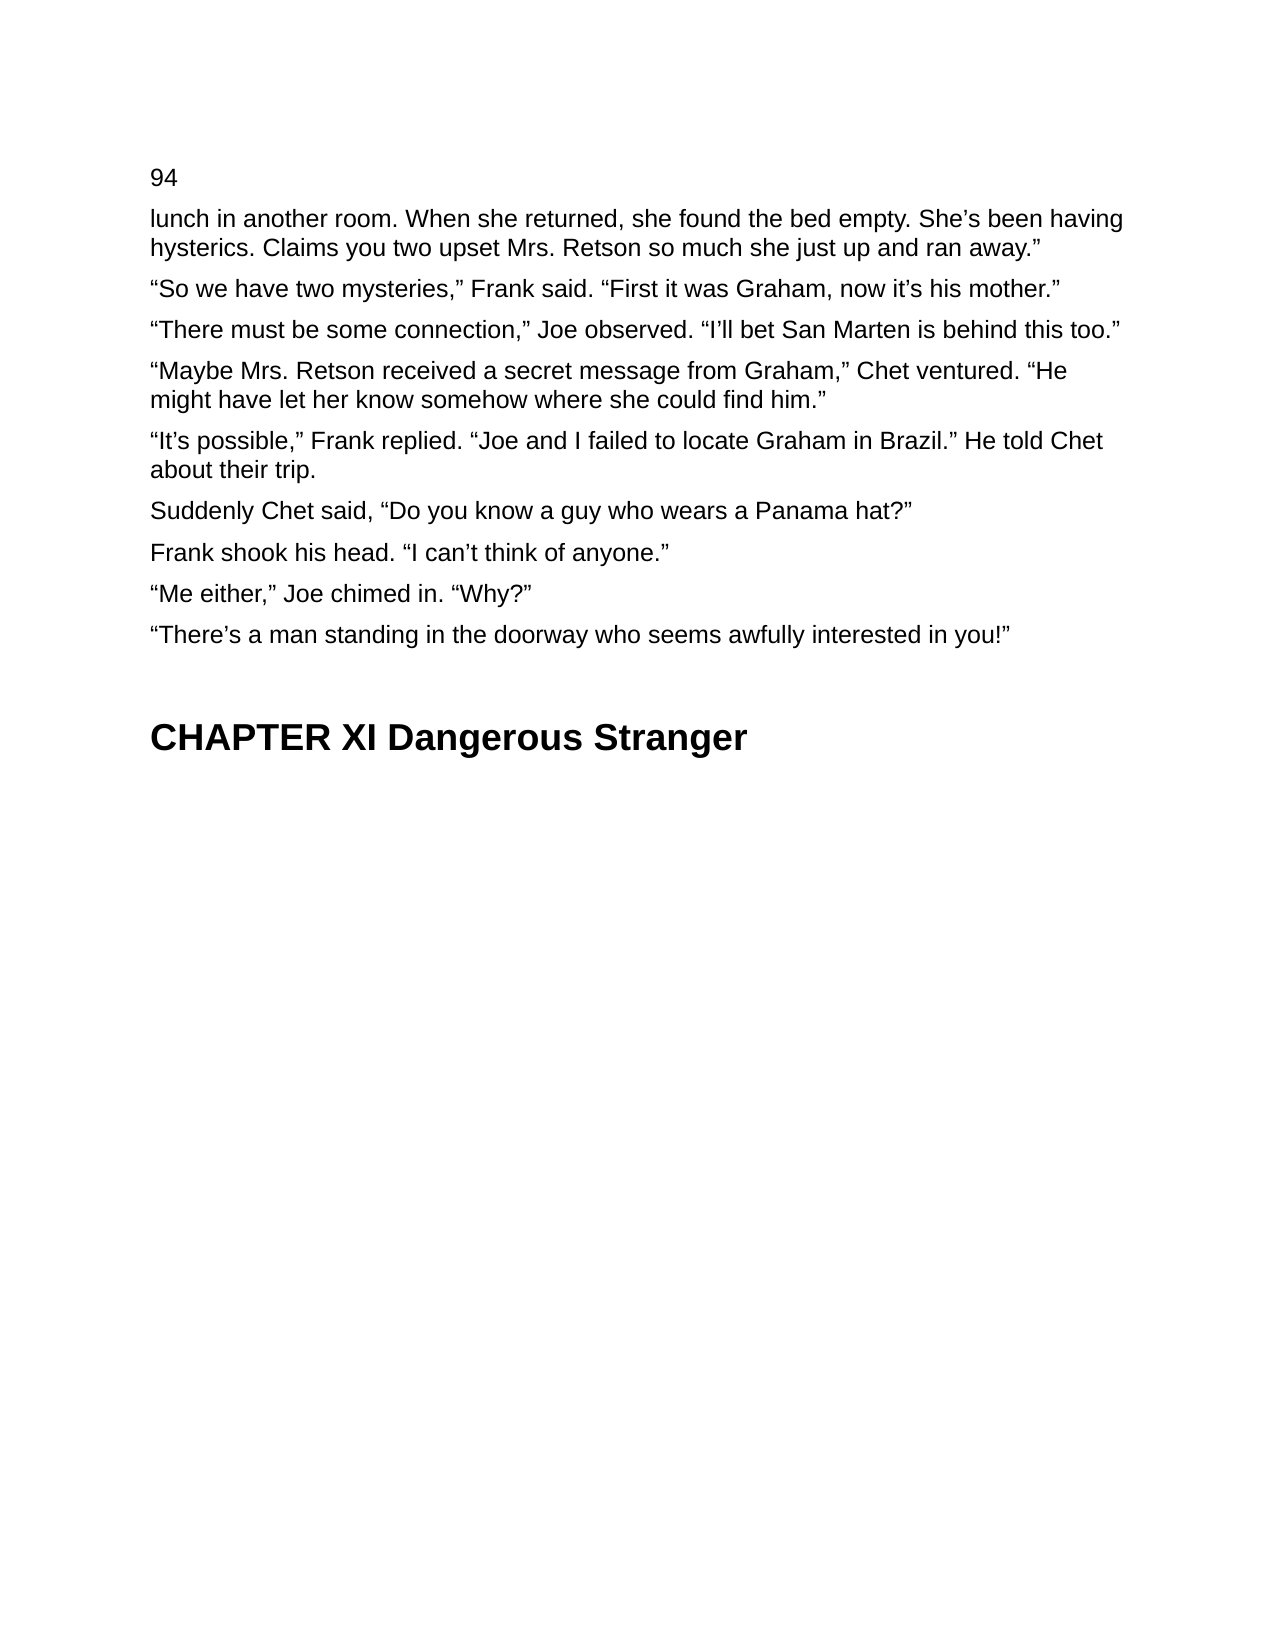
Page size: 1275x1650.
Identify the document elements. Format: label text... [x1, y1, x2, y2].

text “It’s possible,” Frank replied. “Joe and I failed to locate Graham in Brazil.” He told Chet about their trip. [150, 426, 1125, 484]
text 94 [150, 162, 1125, 191]
text “There must be some connection,” Joe observed. “I’ll bet San Marten is behind this too.” [150, 315, 1125, 344]
text Frank shook his head. “I can’t think of anyone.” [150, 537, 1125, 566]
text “There’s a man standing in the doorway who seems awfully interested in you!” [150, 620, 1125, 649]
text “So we have two mysteries,” Frank said. “First it was Graham, now it’s his mother.” [150, 274, 1125, 302]
text Suddenly Chet said, “Do you know a guy who wears a Panama hat?” [150, 496, 1125, 525]
subtitle CHAPTER XI Dangerous Stranger [150, 715, 1125, 758]
text “Maybe Mrs. Retson received a secret message from Graham,” Chet ventured. “He might have let her know somehow where she could find him.” [150, 356, 1125, 414]
text “Me either,” Joe chimed in. “Why?” [150, 579, 1125, 607]
text lunch in another room. When she returned, she found the bed empty. She’s been having hysterics. Claims you two upset Mrs. Retson so much she just up and ran away.” [150, 204, 1125, 261]
